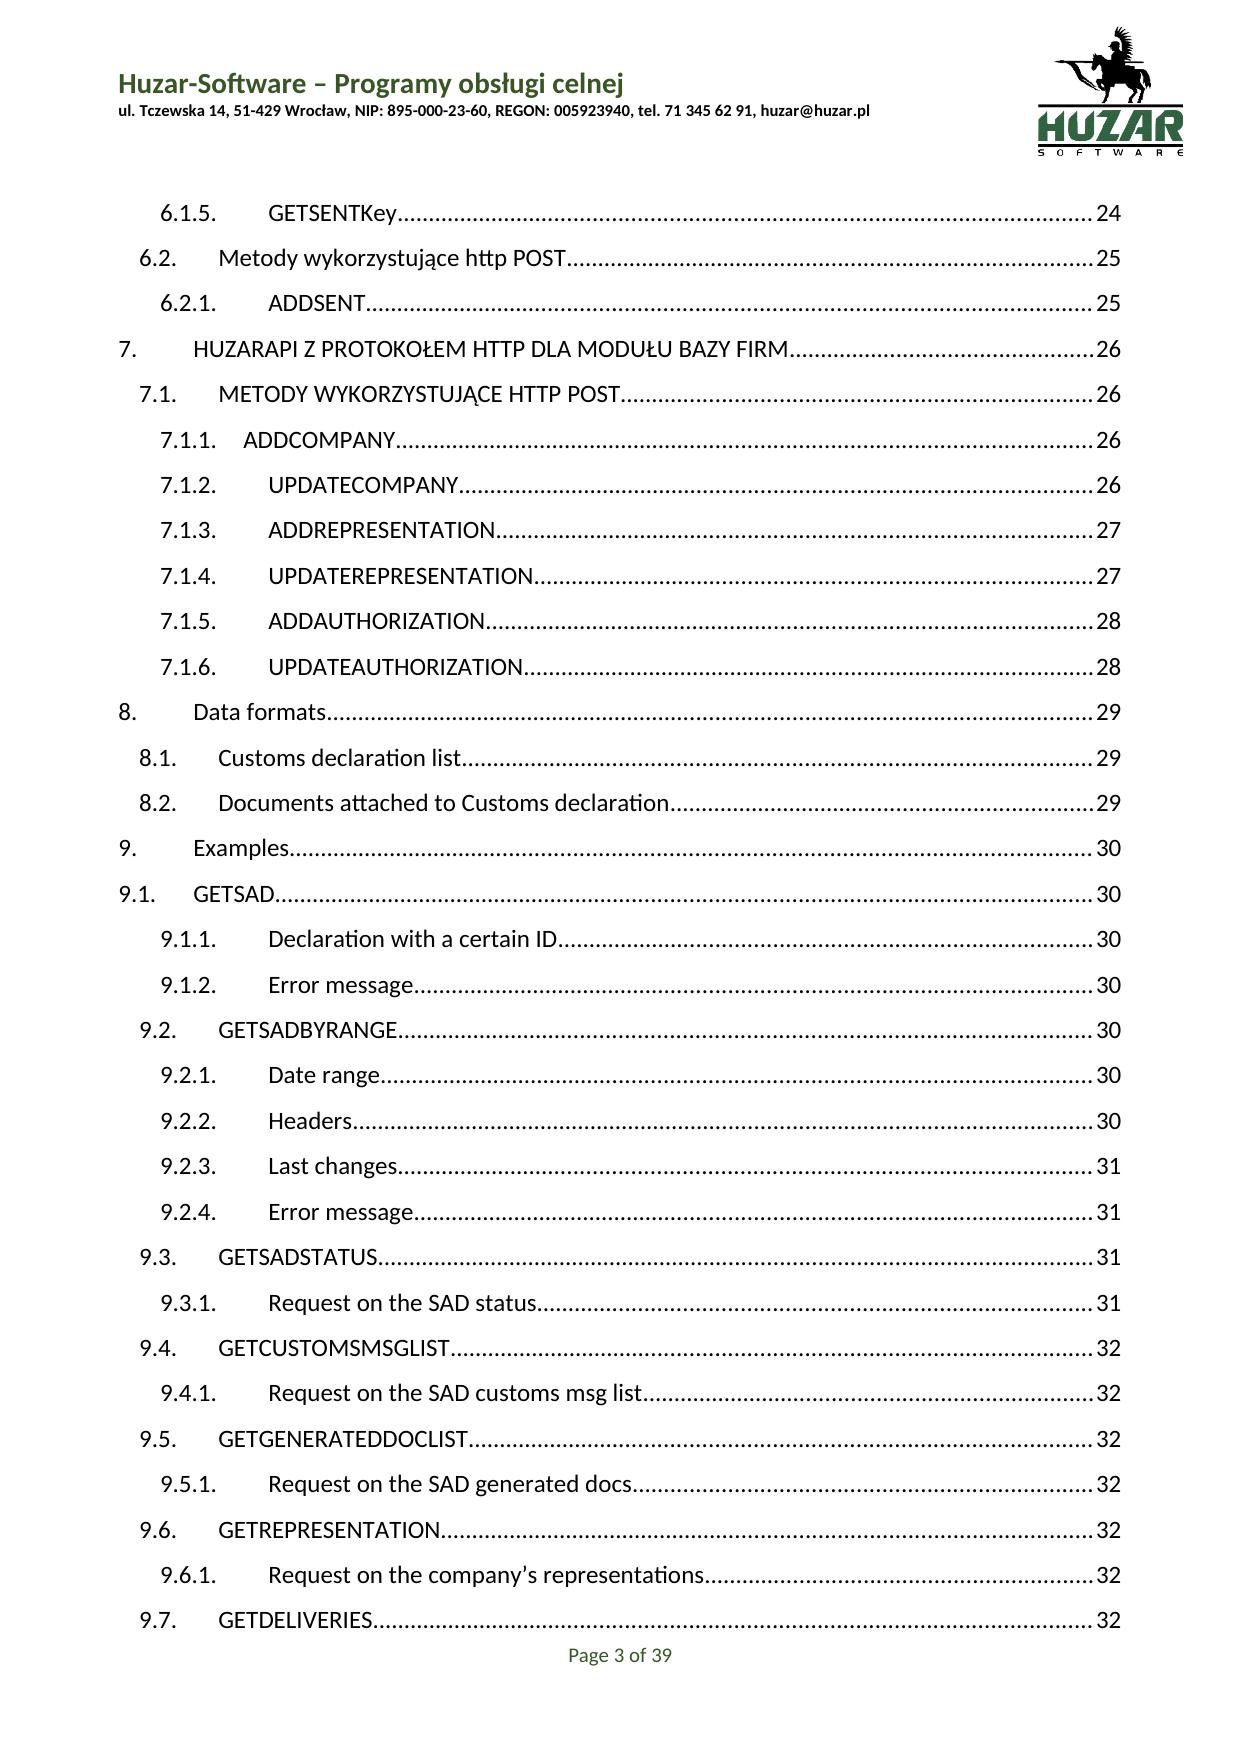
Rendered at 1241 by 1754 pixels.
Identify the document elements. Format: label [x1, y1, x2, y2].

picture [1038, 18, 1184, 164]
